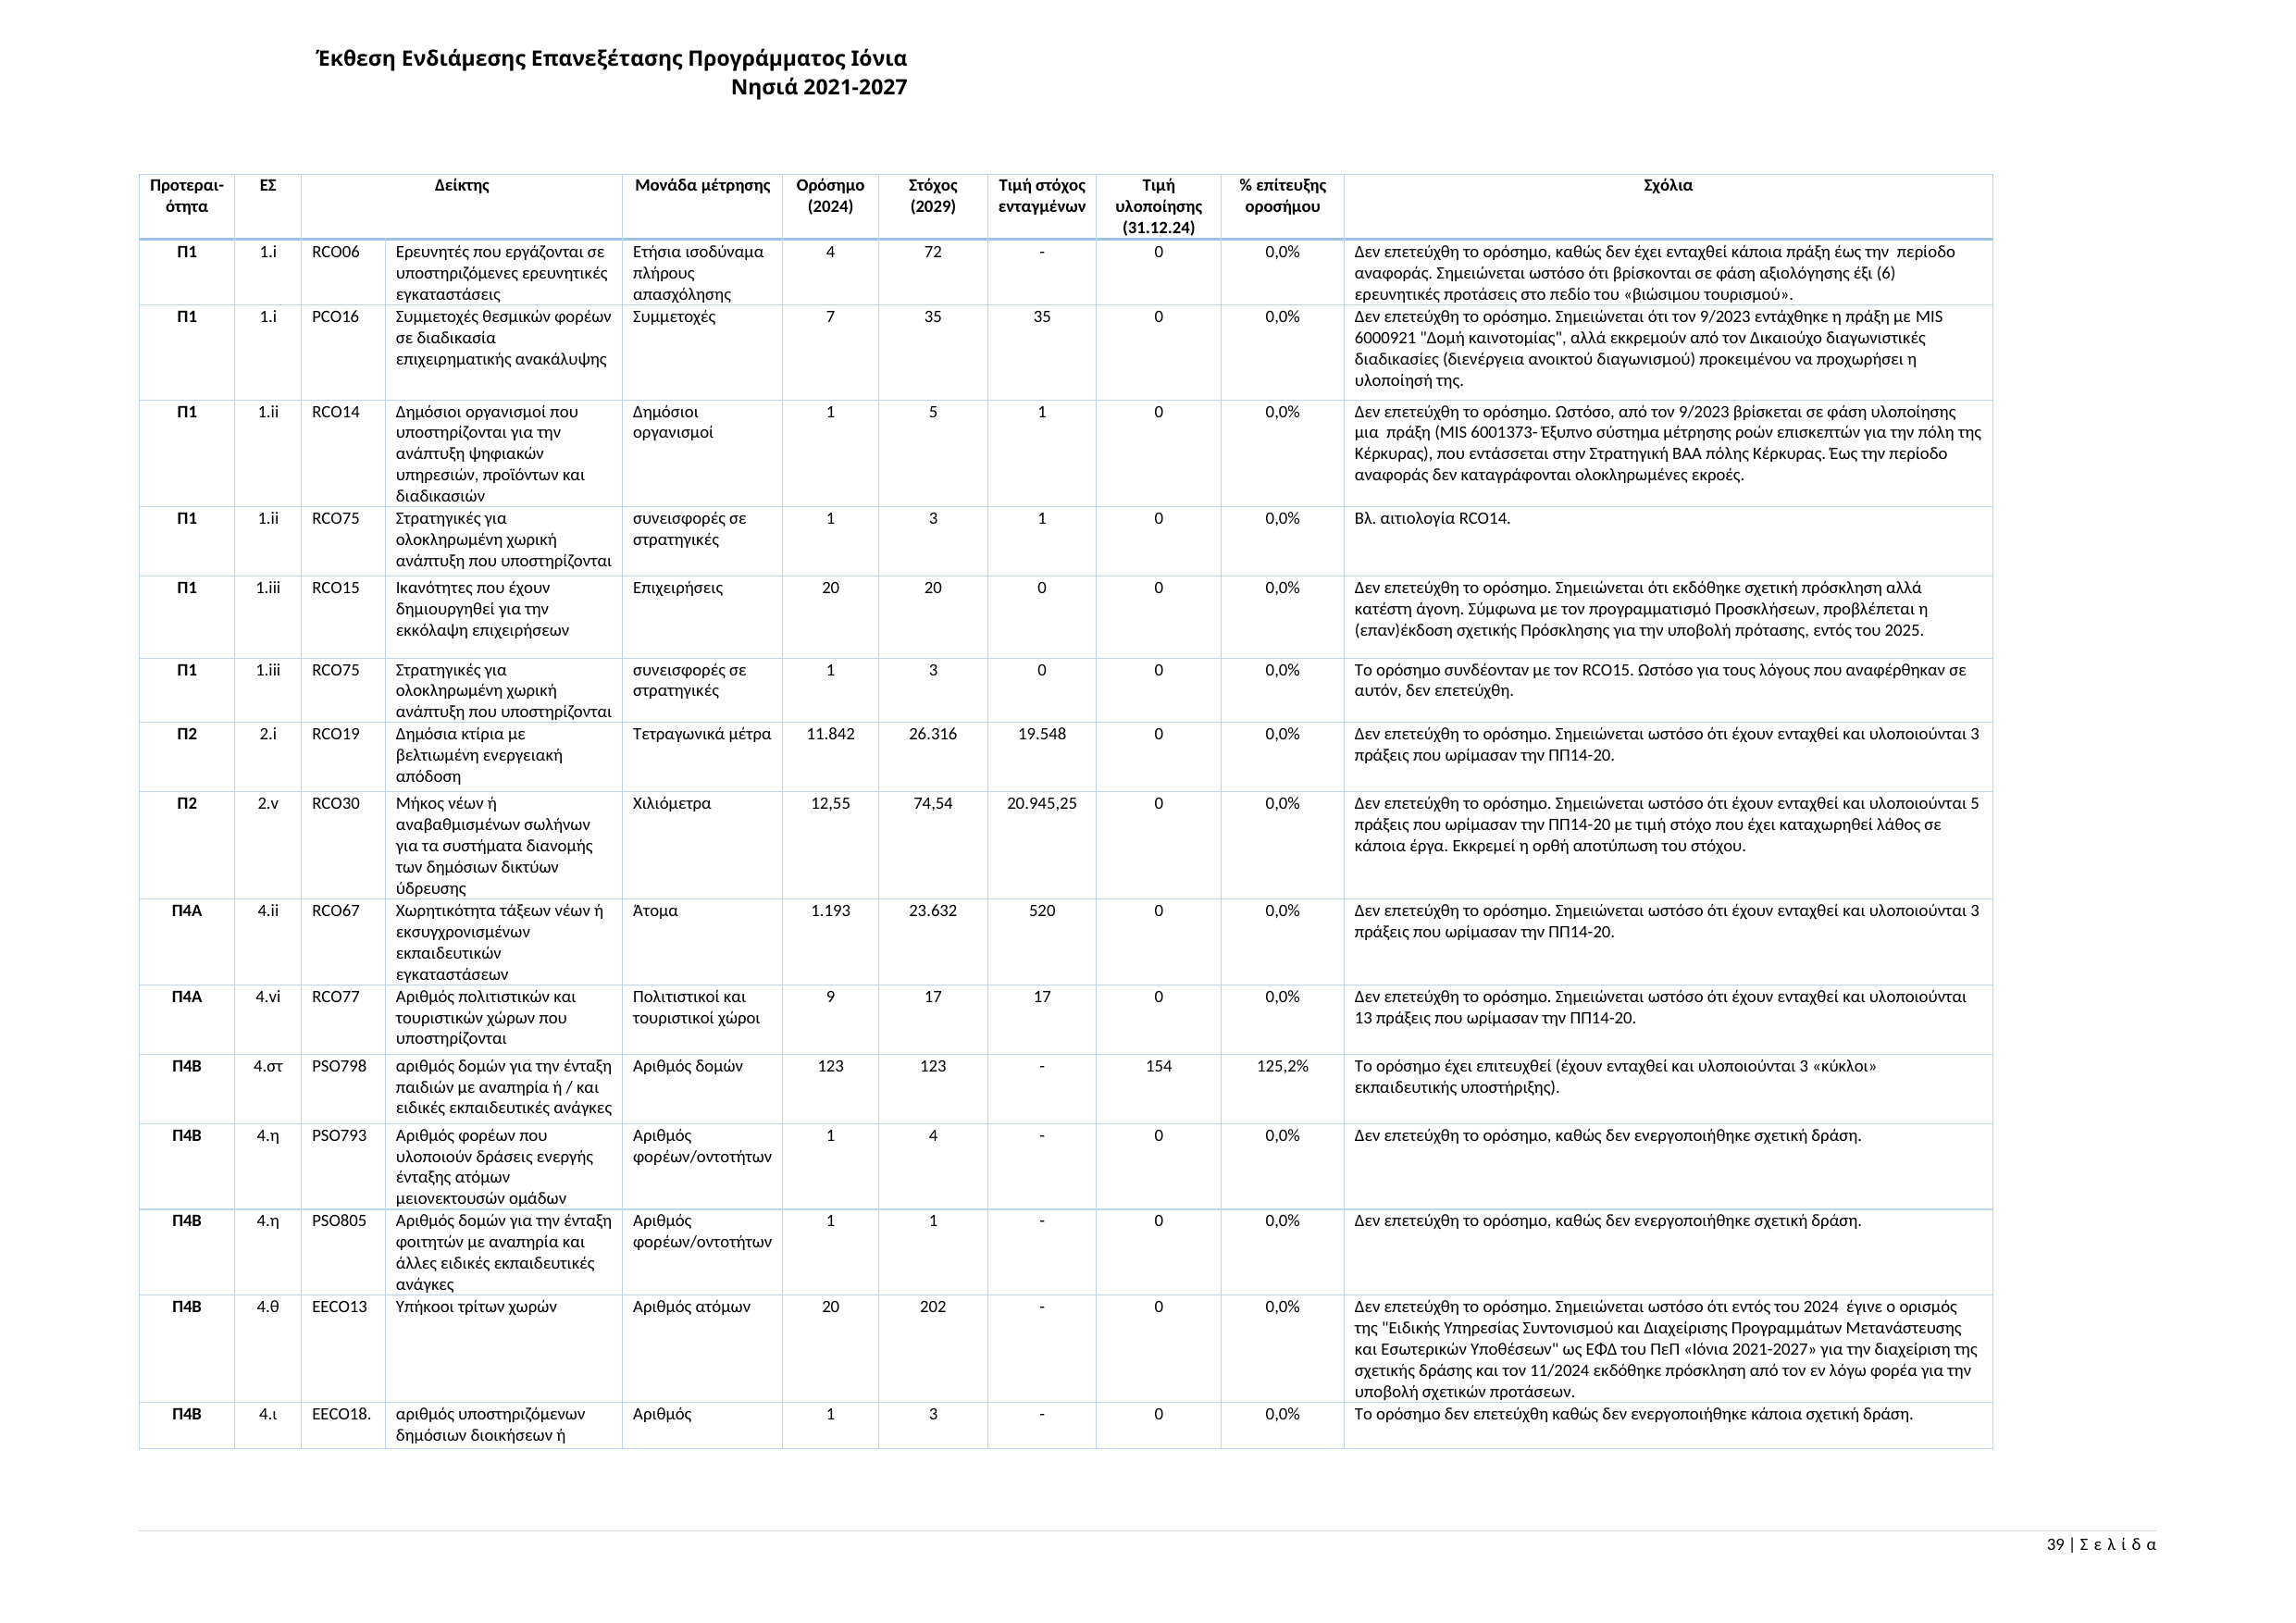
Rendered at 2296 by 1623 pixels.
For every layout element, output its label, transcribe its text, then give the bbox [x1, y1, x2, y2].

table_cell 202 [879, 1295, 987, 1402]
table_cell 0 [1097, 1403, 1221, 1448]
table_cell 1 [988, 401, 1096, 506]
table_cell Π4Β [140, 1210, 234, 1295]
table_cell Το ορόσημο συνδέονταν με τον RCO15. Ωστόσο για τους λόγους που αναφέρθηκαν σε αυτόν, δεν επετεύχθη. [1345, 659, 1992, 722]
table_cell Π4Β [140, 1055, 234, 1123]
table_cell 0 [1097, 576, 1221, 658]
table_cell 2.v [235, 792, 301, 898]
table_cell RCO06 [302, 241, 385, 304]
table_cell 0,0% [1222, 241, 1344, 304]
table_cell αριθμός δομών για την ένταξη παιδιών με αναπηρία ή / και ειδικές εκπαιδευτικές ανάγκες [386, 1055, 622, 1123]
table_cell PCO16 [302, 305, 385, 400]
table_cell Αριθμός φορέων/οντοτήτων [623, 1210, 782, 1295]
table_cell 0,0% [1222, 1295, 1344, 1402]
table_cell Στρατηγικές για ολοκληρωμένη χωρική ανάπτυξη που υποστηρίζονται [386, 659, 622, 722]
table_cell Π4Β [140, 1295, 234, 1402]
table_cell RCO15 [302, 576, 385, 658]
table_cell 123 [783, 1055, 878, 1123]
table_cell Π1 [140, 507, 234, 576]
table_cell Χιλιόμετρα [623, 792, 782, 898]
table_cell RCO19 [302, 723, 385, 791]
table_cell 72 [879, 241, 987, 304]
table_cell 0,0% [1222, 723, 1344, 791]
table_cell 4.στ [235, 1055, 301, 1123]
table_cell Π1 [140, 305, 234, 400]
table_cell 520 [988, 899, 1096, 985]
table_cell Δημόσιοι οργανισμοί που υποστηρίζονται για την ανάπτυξη ψηφιακών υπηρεσιών, προϊόντων και διαδικασιών [386, 401, 622, 506]
table_cell Ετήσια ισοδύναμα πλήρους απασχόλησης [623, 241, 782, 304]
table_cell Π4Α [140, 899, 234, 985]
table_cell 9 [783, 985, 878, 1054]
table_cell 0,0% [1222, 1403, 1344, 1448]
table_cell Π2 [140, 792, 234, 898]
table_cell 1 [783, 507, 878, 576]
table_cell 35 [988, 305, 1096, 400]
table_cell Βλ. αιτιολογία RCO14. [1345, 507, 1992, 576]
table_header Ορόσημο (2024) [783, 175, 878, 238]
table_cell 20.945,25 [988, 792, 1096, 898]
table_cell ΕΕCO13 [302, 1295, 385, 1402]
table_cell 1 [988, 507, 1096, 576]
table_cell RCO75 [302, 659, 385, 722]
table_cell 125,2% [1222, 1055, 1344, 1123]
table_cell 4.ι [235, 1403, 301, 1448]
table_cell Αριθμός δομών για την ένταξη φοιτητών με αναπηρία και άλλες ειδικές εκπαιδευτικές ανάγκες [386, 1210, 622, 1295]
table_cell 1 [783, 1210, 878, 1295]
table_cell 0,0% [1222, 507, 1344, 576]
table_cell 2.i [235, 723, 301, 791]
table_cell Τετραγωνικά μέτρα [623, 723, 782, 791]
table_cell - [988, 1210, 1096, 1295]
table_cell Αριθμός πολιτιστικών και τουριστικών χώρων που υποστηρίζονται [386, 985, 622, 1054]
table_cell 4.ii [235, 899, 301, 985]
table_cell PSO798 [302, 1055, 385, 1123]
table_cell Δεν επετεύχθη το ορόσημο, καθώς δεν ενεργοποιήθηκε σχετική δράση. [1345, 1124, 1992, 1208]
table_cell Δεν επετεύχθη το ορόσημο. Σημειώνεται ωστόσο ότι έχουν ενταχθεί και υλοποιούνται 13 πράξεις που ωρίμασαν την ΠΠ14-20. [1345, 985, 1992, 1054]
table_cell Αριθμός [623, 1403, 782, 1448]
table_cell 1 [783, 659, 878, 722]
table_cell Δημόσιοι οργανισμοί [623, 401, 782, 506]
table_header Δείκτης [302, 175, 622, 238]
table_cell 0 [1097, 1295, 1221, 1402]
table_cell 0,0% [1222, 305, 1344, 400]
table_cell Υπήκοοι τρίτων χωρών [386, 1295, 622, 1402]
table_cell 154 [1097, 1055, 1221, 1123]
table_cell Ικανότητες που έχουν δημιουργηθεί για την εκκόλαψη επιχειρήσεων [386, 576, 622, 658]
table_cell Πολιτιστικοί και τουριστικοί χώροι [623, 985, 782, 1054]
table_cell RCO77 [302, 985, 385, 1054]
table_cell RCO67 [302, 899, 385, 985]
table_cell συνεισφορές σε στρατηγικές [623, 507, 782, 576]
table_cell 0,0% [1222, 985, 1344, 1054]
table_cell 0 [1097, 305, 1221, 400]
table_cell Δεν επετεύχθη το ορόσημο. Σημειώνεται ωστόσο ότι έχουν ενταχθεί και υλοποιούνται 3 πράξεις που ωρίμασαν την ΠΠ14-20. [1345, 899, 1992, 985]
table_cell 0 [1097, 401, 1221, 506]
table_cell 4.vi [235, 985, 301, 1054]
table_cell 5 [879, 401, 987, 506]
table_cell 74,54 [879, 792, 987, 898]
table_cell 19.548 [988, 723, 1096, 791]
table_cell 0 [1097, 1210, 1221, 1295]
table_cell 1.ii [235, 401, 301, 506]
table_cell 3 [879, 1403, 987, 1448]
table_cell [386, 1403, 622, 1448]
table_cell 0 [1097, 792, 1221, 898]
table_cell 11.842 [783, 723, 878, 791]
table_cell 4.η [235, 1124, 301, 1208]
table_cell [1345, 1403, 1992, 1448]
table_cell Ερευνητές που εργάζονται σε υποστηριζόμενες ερευνητικές εγκαταστάσεις [386, 241, 622, 304]
table_cell 1.i [235, 241, 301, 304]
table_cell Π1 [140, 659, 234, 722]
table_cell 0 [1097, 507, 1221, 576]
table_cell 4.η [235, 1210, 301, 1295]
table_cell - [988, 1124, 1096, 1208]
table_cell Χωρητικότητα τάξεων νέων ή εκσυγχρονισμένων εκπαιδευτικών εγκαταστάσεων [386, 899, 622, 985]
table_cell 4 [783, 241, 878, 304]
table_cell PSO805 [302, 1210, 385, 1295]
table_cell Δεν επετεύχθη το ορόσημο. Σημειώνεται ωστόσο ότι έχουν ενταχθεί και υλοποιούνται 5 πράξεις που ωρίμασαν την ΠΠ14-20 με τιμή στόχο που έχει καταχωρηθεί λάθος σε κάποια έργα. Εκκρεμεί η ορθή αποτύπωση του στόχου. [1345, 792, 1992, 898]
table_cell 3 [879, 507, 987, 576]
table_cell Μήκος νέων ή αναβαθμισμένων σωλήνων για τα συστήματα διανομής των δημόσιων δικτύων ύδρευσης [386, 792, 622, 898]
table_cell - [988, 1403, 1096, 1448]
table_cell Το ορόσημο έχει επιτευχθεί (έχουν ενταχθεί και υλοποιούνται 3 «κύκλοι» εκπαιδευτικής υποστήριξης). [1345, 1055, 1992, 1123]
table_cell 0,0% [1222, 1210, 1344, 1295]
table_cell 17 [988, 985, 1096, 1054]
table_cell Συμμετοχές θεσμικών φορέων σε διαδικασία επιχειρηματικής ανακάλυψης [386, 305, 622, 400]
table_cell 17 [879, 985, 987, 1054]
table_header Στόχος (2029) [879, 175, 987, 238]
table_cell 0 [1097, 723, 1221, 791]
table_cell Αριθμός φορέων που υλοποιούν δράσεις ενεργής ένταξης ατόμων μειονεκτουσών ομάδων [386, 1124, 622, 1208]
table_header Προτεραι- ότητα [140, 175, 234, 238]
table_cell 1.iii [235, 576, 301, 658]
table_cell 0,0% [1222, 1124, 1344, 1208]
table_header Μονάδα μέτρησης [623, 175, 782, 238]
table_cell Αριθμός δομών [623, 1055, 782, 1123]
table_cell 123 [879, 1055, 987, 1123]
table_cell 12,55 [783, 792, 878, 898]
table_cell Δεν επετεύχθη το ορόσημο. Σημειώνεται ωστόσο ότι έχουν ενταχθεί και υλοποιούνται 3 πράξεις που ωρίμασαν την ΠΠ14-20. [1345, 723, 1992, 791]
table_cell 1 [783, 1124, 878, 1208]
table_cell Δεν επετεύχθη το ορόσημο. Ωστόσο, από τον 9/2023 βρίσκεται σε φάση υλοποίησης μια πράξη (MIS 6001373- Έξυπνο σύστημα μέτρησης ροών επισκεπτών για την πόλη της Κέρκυρας), που εντάσσεται στην Στρατηγική ΒΑΑ πόλης Κέρκυρας. Έως την περίοδο αναφοράς δεν καταγράφονται ολοκληρωμένες εκροές. [1345, 401, 1992, 506]
table_cell 0,0% [1222, 576, 1344, 658]
table_cell Δημόσια κτίρια με βελτιωμένη ενεργειακή απόδοση [386, 723, 622, 791]
table_cell Π4Β [140, 1403, 234, 1448]
table_cell 23.632 [879, 899, 987, 985]
table_cell 20 [879, 576, 987, 658]
table_header % επίτευξης οροσήμου [1222, 175, 1344, 238]
table_cell Δεν επετεύχθη το ορόσημο. Σημειώνεται ότι τον 9/2023 εντάχθηκε η πράξη με MIS 6000921 "Δομή καινοτομίας", αλλά εκκρεμούν από τον Δικαιούχο διαγωνιστικές διαδικασίες (διενέργεια ανοικτού διαγωνισμού) προκειμένου να προχωρήσει η υλοποίησή της. [1345, 305, 1992, 400]
table_cell 0 [988, 576, 1096, 658]
table_header ΕΣ [235, 175, 301, 238]
table_cell - [988, 1295, 1096, 1402]
table_cell 20 [783, 576, 878, 658]
table_cell 0,0% [1222, 659, 1344, 722]
table_cell 0 [1097, 659, 1221, 722]
table_cell - [988, 241, 1096, 304]
table_cell Π4Α [140, 985, 234, 1054]
table_cell PSO793 [302, 1124, 385, 1208]
table_cell 0,0% [1222, 401, 1344, 506]
table_cell Π1 [140, 401, 234, 506]
table_cell 0 [1097, 985, 1221, 1054]
table_header Τιμή υλοποίησης (31.12.24) [1097, 175, 1221, 238]
table_cell 1.iii [235, 659, 301, 722]
table_cell 0 [1097, 1124, 1221, 1208]
table_header Τιμή στόχος ενταγμένων [988, 175, 1096, 238]
table_cell - [988, 1055, 1096, 1123]
table_cell 20 [783, 1295, 878, 1402]
table_cell Δεν επετεύχθη το ορόσημο. Σημειώνεται ωστόσο ότι εντός του 2024 έγινε ο ορισμός της "Ειδικής Υπηρεσίας Συντονισμού και Διαχείρισης Προγραμμάτων Μετανάστευσης και Εσωτερικών Υποθέσεων" ως ΕΦΔ του ΠεΠ «Ιόνια 2021-2027» για την διαχείριση της σχετικής δράσης και τον 11/2024 εκδόθηκε πρόσκληση από τον εν λόγω φορέα για την υποβολή σχετικών προτάσεων. [1345, 1295, 1992, 1402]
table_cell RCO75 [302, 507, 385, 576]
table_cell 0,0% [1222, 899, 1344, 985]
table_cell 4 [879, 1124, 987, 1208]
table_cell 0 [988, 659, 1096, 722]
table_cell 1 [783, 1403, 878, 1448]
table_cell Π1 [140, 241, 234, 304]
table_cell RCO14 [302, 401, 385, 506]
table_cell Αριθμός ατόμων [623, 1295, 782, 1402]
table_cell Επιχειρήσεις [623, 576, 782, 658]
table_cell 1.ii [235, 507, 301, 576]
table_cell Π1 [140, 576, 234, 658]
table_cell 35 [879, 305, 987, 400]
table_cell Συμμετοχές [623, 305, 782, 400]
table_cell ΕΕCO18. [302, 1403, 385, 1448]
table_cell Δεν επετεύχθη το ορόσημο, καθώς δεν έχει ενταχθεί κάποια πράξη έως την περίοδο αναφοράς. Σημειώνεται ωστόσο ότι βρίσκονται σε φάση αξιολόγησης έξι (6) ερευνητικές προτάσεις στο πεδίο του «βιώσιμου τουρισμού». [1345, 241, 1992, 304]
table_cell 7 [783, 305, 878, 400]
table_header Σχόλια [1345, 175, 1992, 238]
table_cell 1 [879, 1210, 987, 1295]
table_cell 0 [1097, 241, 1221, 304]
table_cell Δεν επετεύχθη το ορόσημο, καθώς δεν ενεργοποιήθηκε σχετική δράση. [1345, 1210, 1992, 1295]
table_cell Δεν επετεύχθη το ορόσημο. Σημειώνεται ότι εκδόθηκε σχετική πρόσκληση αλλά κατέστη άγονη. Σύμφωνα με τον προγραμματισμό Προσκλήσεων, προβλέπεται η (επαν)έκδοση σχετικής Πρόσκλησης για την υποβολή πρότασης, εντός του 2025. [1345, 576, 1992, 658]
table_cell 0,0% [1222, 792, 1344, 898]
table_cell Στρατηγικές για ολοκληρωμένη χωρική ανάπτυξη που υποστηρίζονται [386, 507, 622, 576]
table_cell Άτομα [623, 899, 782, 985]
table_cell 4.θ [235, 1295, 301, 1402]
table_cell Αριθμός φορέων/οντοτήτων [623, 1124, 782, 1208]
table_cell 1 [783, 401, 878, 506]
table_cell 1.193 [783, 899, 878, 985]
table_cell 26.316 [879, 723, 987, 791]
table_cell 0 [1097, 899, 1221, 985]
table_cell 3 [879, 659, 987, 722]
table_cell Π4Β [140, 1124, 234, 1208]
table_cell συνεισφορές σε στρατηγικές [623, 659, 782, 722]
table_cell Π2 [140, 723, 234, 791]
table_cell 1.i [235, 305, 301, 400]
table_cell RCO30 [302, 792, 385, 898]
